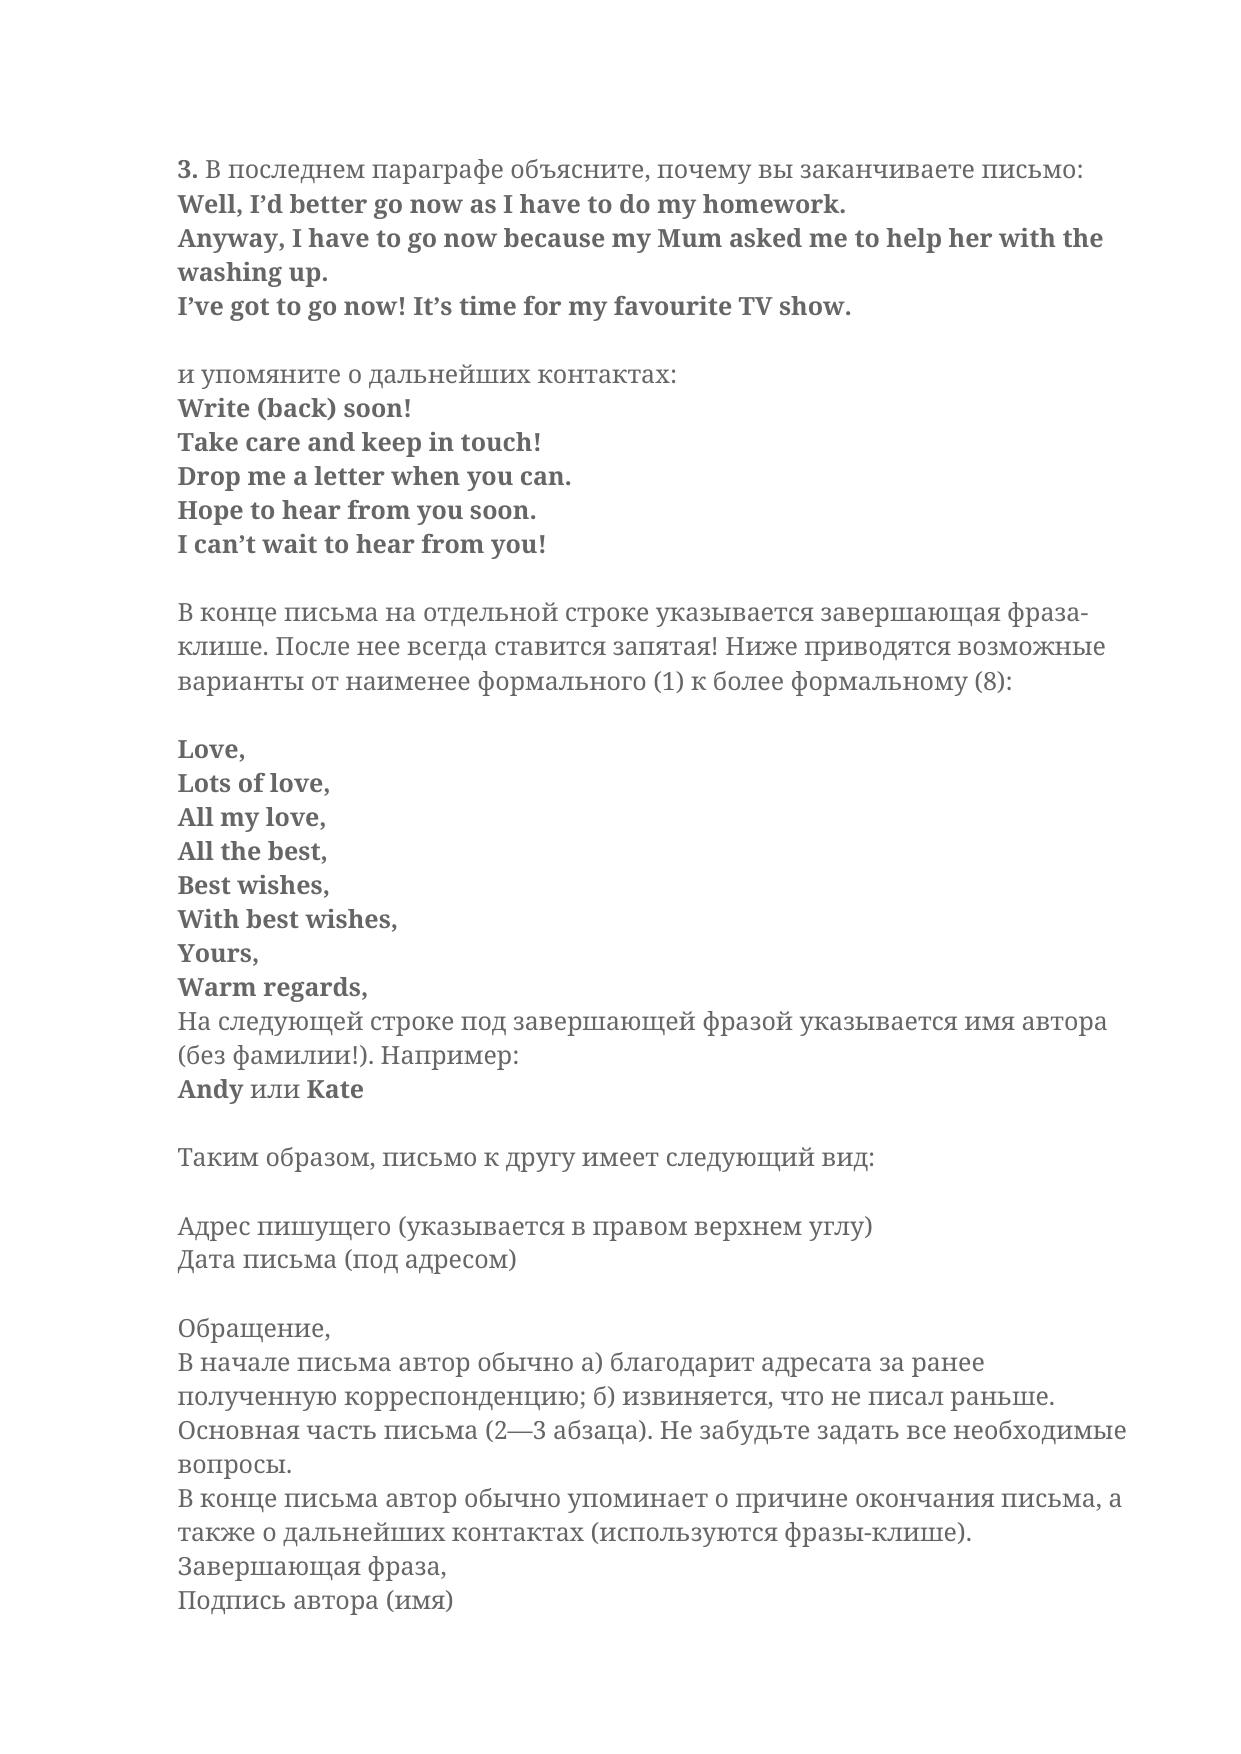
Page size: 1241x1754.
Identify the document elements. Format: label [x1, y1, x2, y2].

text [177, 118, 1152, 1617]
